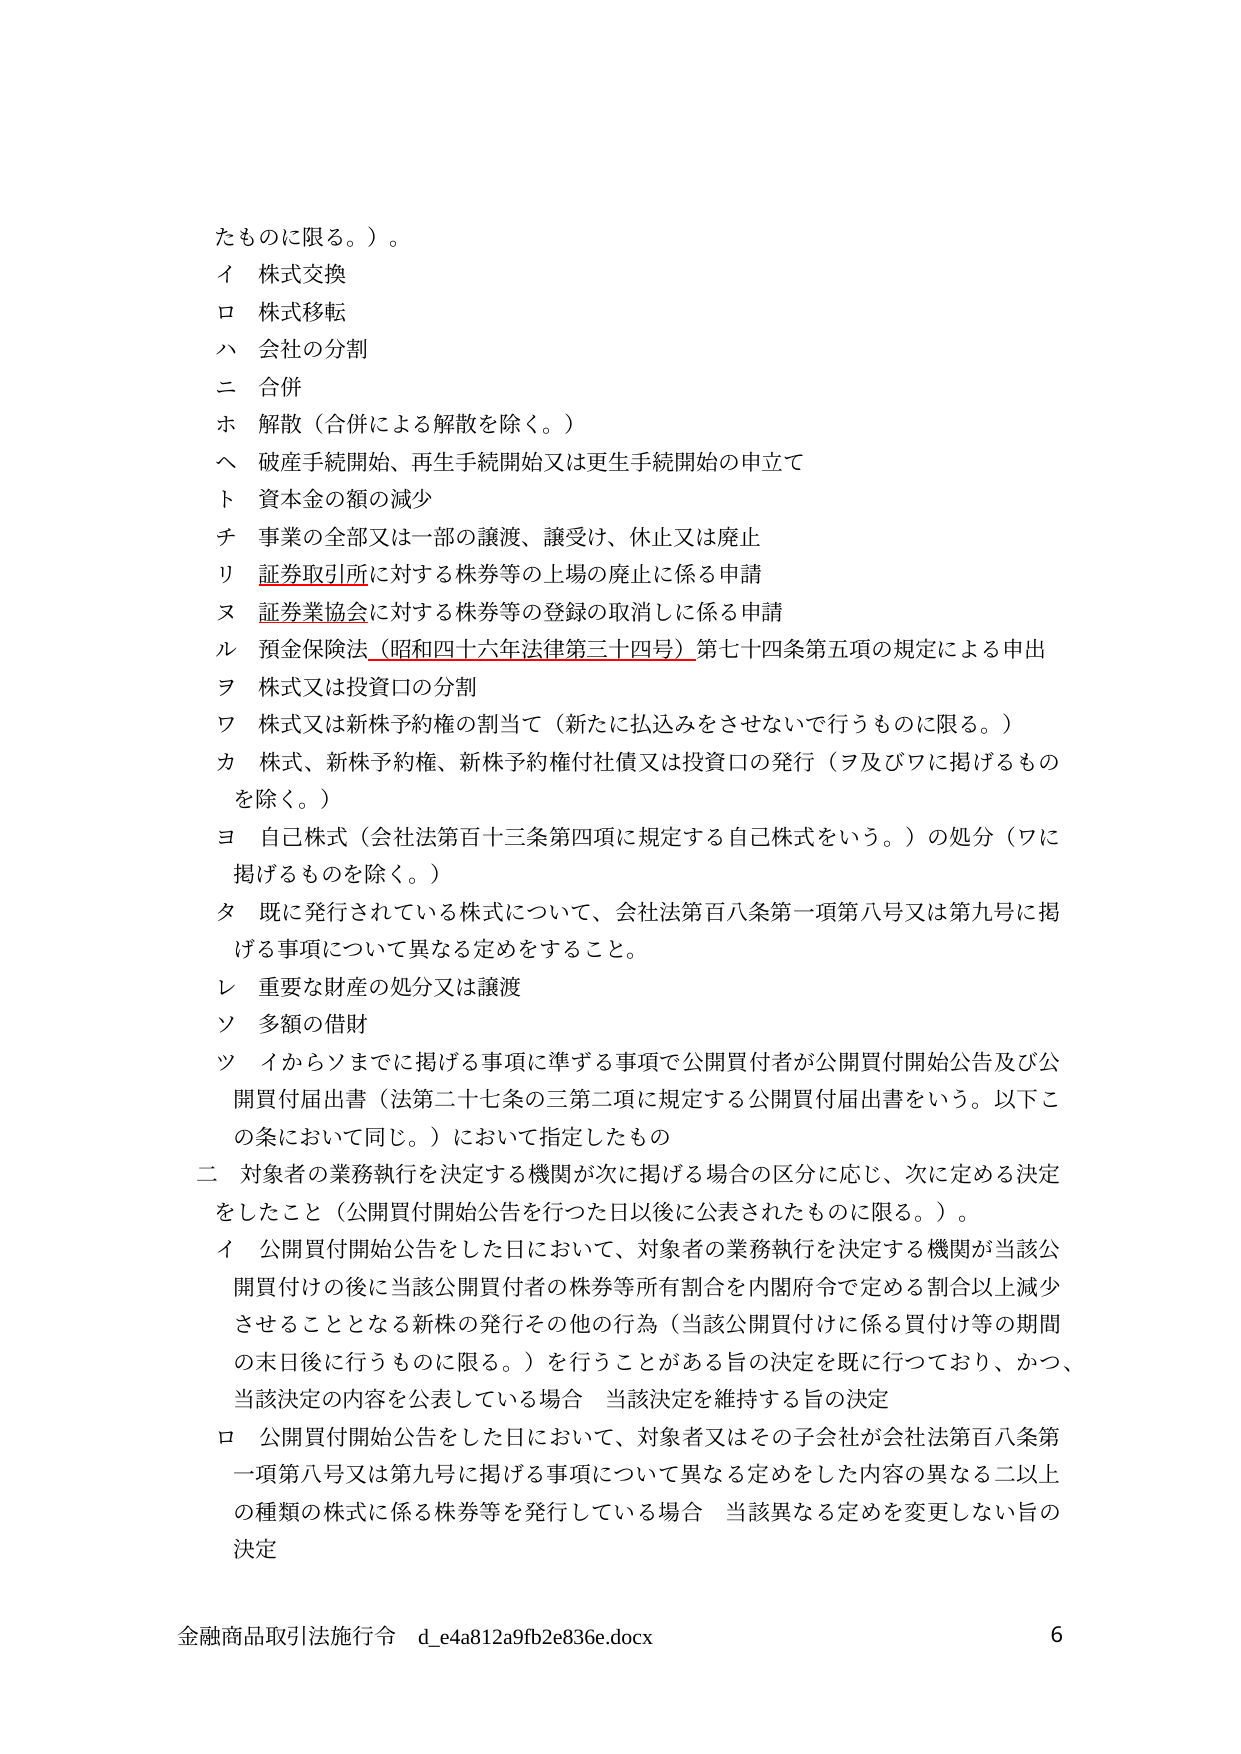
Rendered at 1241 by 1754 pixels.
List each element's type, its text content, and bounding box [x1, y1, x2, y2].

text ヌ 証券業協会に対する株券等の登録の取消しに係る申請 [215, 592, 1063, 629]
text ル 預金保険法（昭和四十六年法律第三十四号）第七十四条第五項の規定による申出 [215, 629, 1063, 667]
text ロ 公開買付開始公告をした日において、対象者又はその子会社が会社法第百八条第一項第八号又は第九号に掲げる事項について異なる定めをした内容の異なる二以上の種類の株式に係る株券等を発行している場合 当該異なる定めを変更しない旨の決定 [215, 1417, 1063, 1567]
text チ 事業の全部又は一部の譲渡、譲受け、休止又は廃止 [215, 517, 1063, 554]
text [196, 217, 1063, 254]
text ソ 多額の借財 [215, 1004, 1063, 1042]
text イ 公開買付開始公告をした日において、対象者の業務執行を決定する機関が当該公開買付けの後に当該公開買付者の株券等所有割合を内閣府令で定める割合以上減少させることとなる新株の発行その他の行為（当該公開買付けに係る買付け等の期間の末日後に行うものに限る。）を行うことがある旨の決定を既に行つており、かつ、当該決定の内容を公表している場合 当該決定を維持する旨の決定 [215, 1229, 1063, 1417]
text ハ 会社の分割 [215, 329, 1063, 367]
text ニ 合併 [215, 367, 1063, 404]
text 二 対象者の業務執行を決定する機関が次に掲げる場合の区分に応じ、次に定める決定をしたこと（公開買付開始公告を行つた日以後に公表されたものに限る。）。 [196, 1154, 1063, 1229]
text ホ 解散（合併による解散を除く。） [215, 404, 1063, 442]
text ヘ 破産手続開始、再生手続開始又は更生手続開始の申立て [215, 442, 1063, 479]
text ツ イからソまでに掲げる事項に準ずる事項で公開買付者が公開買付開始公告及び公開買付届出書（法第二十七条の三第二項に規定する公開買付届出書をいう。以下この条において同じ。）において指定したもの [215, 1042, 1063, 1154]
text ト 資本金の額の減少 [215, 479, 1063, 517]
text タ 既に発行されている株式について、会社法第百八条第一項第八号又は第九号に掲げる事項について異なる定めをすること。 [215, 892, 1063, 967]
text カ 株式、新株予約権、新株予約権付社債又は投資口の発行（ヲ及びワに掲げるものを除く。） [215, 742, 1063, 817]
text ヨ 自己株式（会社法第百十三条第四項に規定する自己株式をいう。）の処分（ワに掲げるものを除く。） [215, 817, 1063, 892]
text ロ 株式移転 [215, 292, 1063, 329]
text ワ 株式又は新株予約権の割当て（新たに払込みをさせないで行うものに限る。） [215, 704, 1063, 742]
text ヲ 株式又は投資口の分割 [215, 667, 1063, 704]
text リ 証券取引所に対する株券等の上場の廃止に係る申請 [215, 554, 1063, 592]
text イ 株式交換 [215, 254, 1063, 292]
text レ 重要な財産の処分又は譲渡 [215, 967, 1063, 1004]
